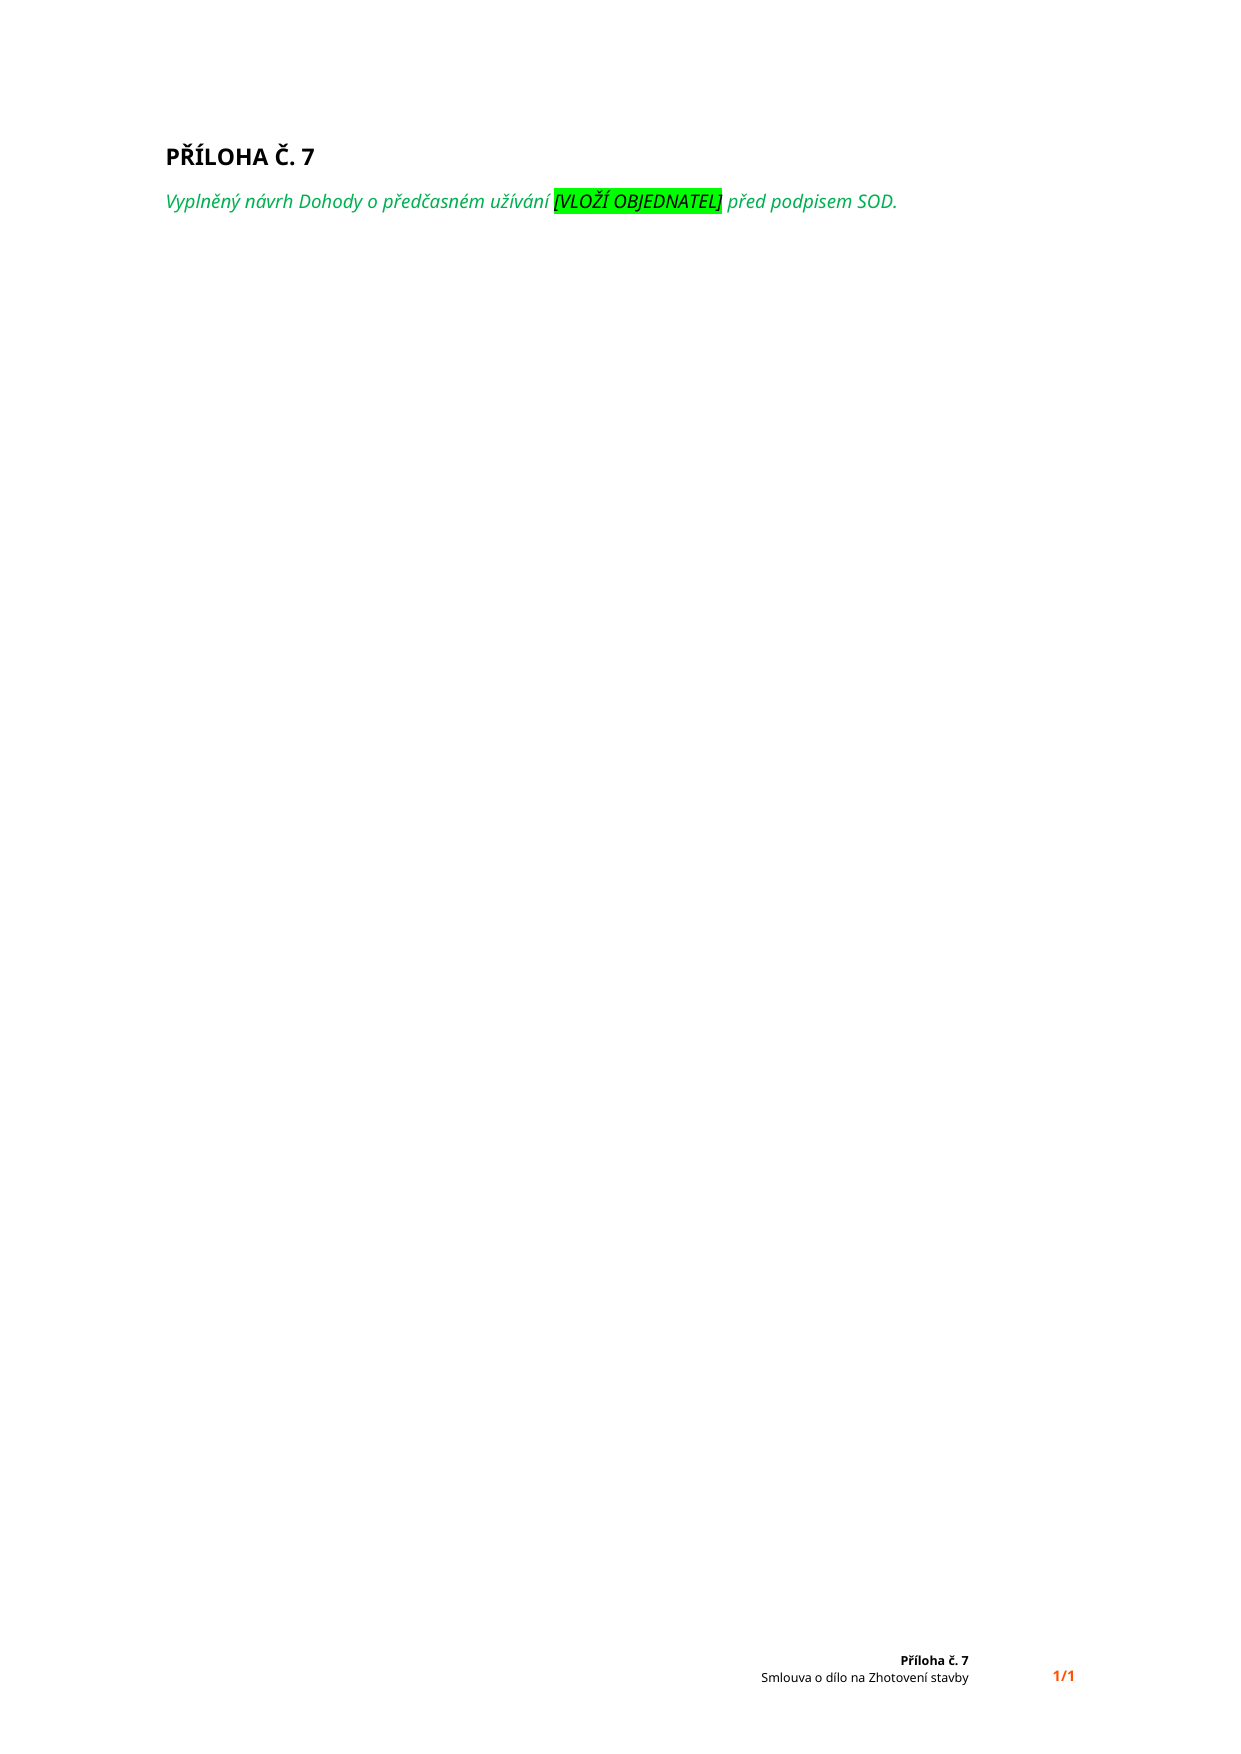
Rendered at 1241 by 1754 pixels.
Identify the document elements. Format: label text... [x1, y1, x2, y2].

text Vyplněný návrh Dohody o předčasném užívání [VLOŽÍ OBJEDNATEL] před podpisem SOD. [722, 188, 1075, 214]
text Vyplněný návrh Dohody o předčasném užívání [VLOŽÍ OBJEDNATEL] před podpisem SOD. [165, 188, 554, 214]
text Příloha č. 7 [165, 141, 1075, 173]
